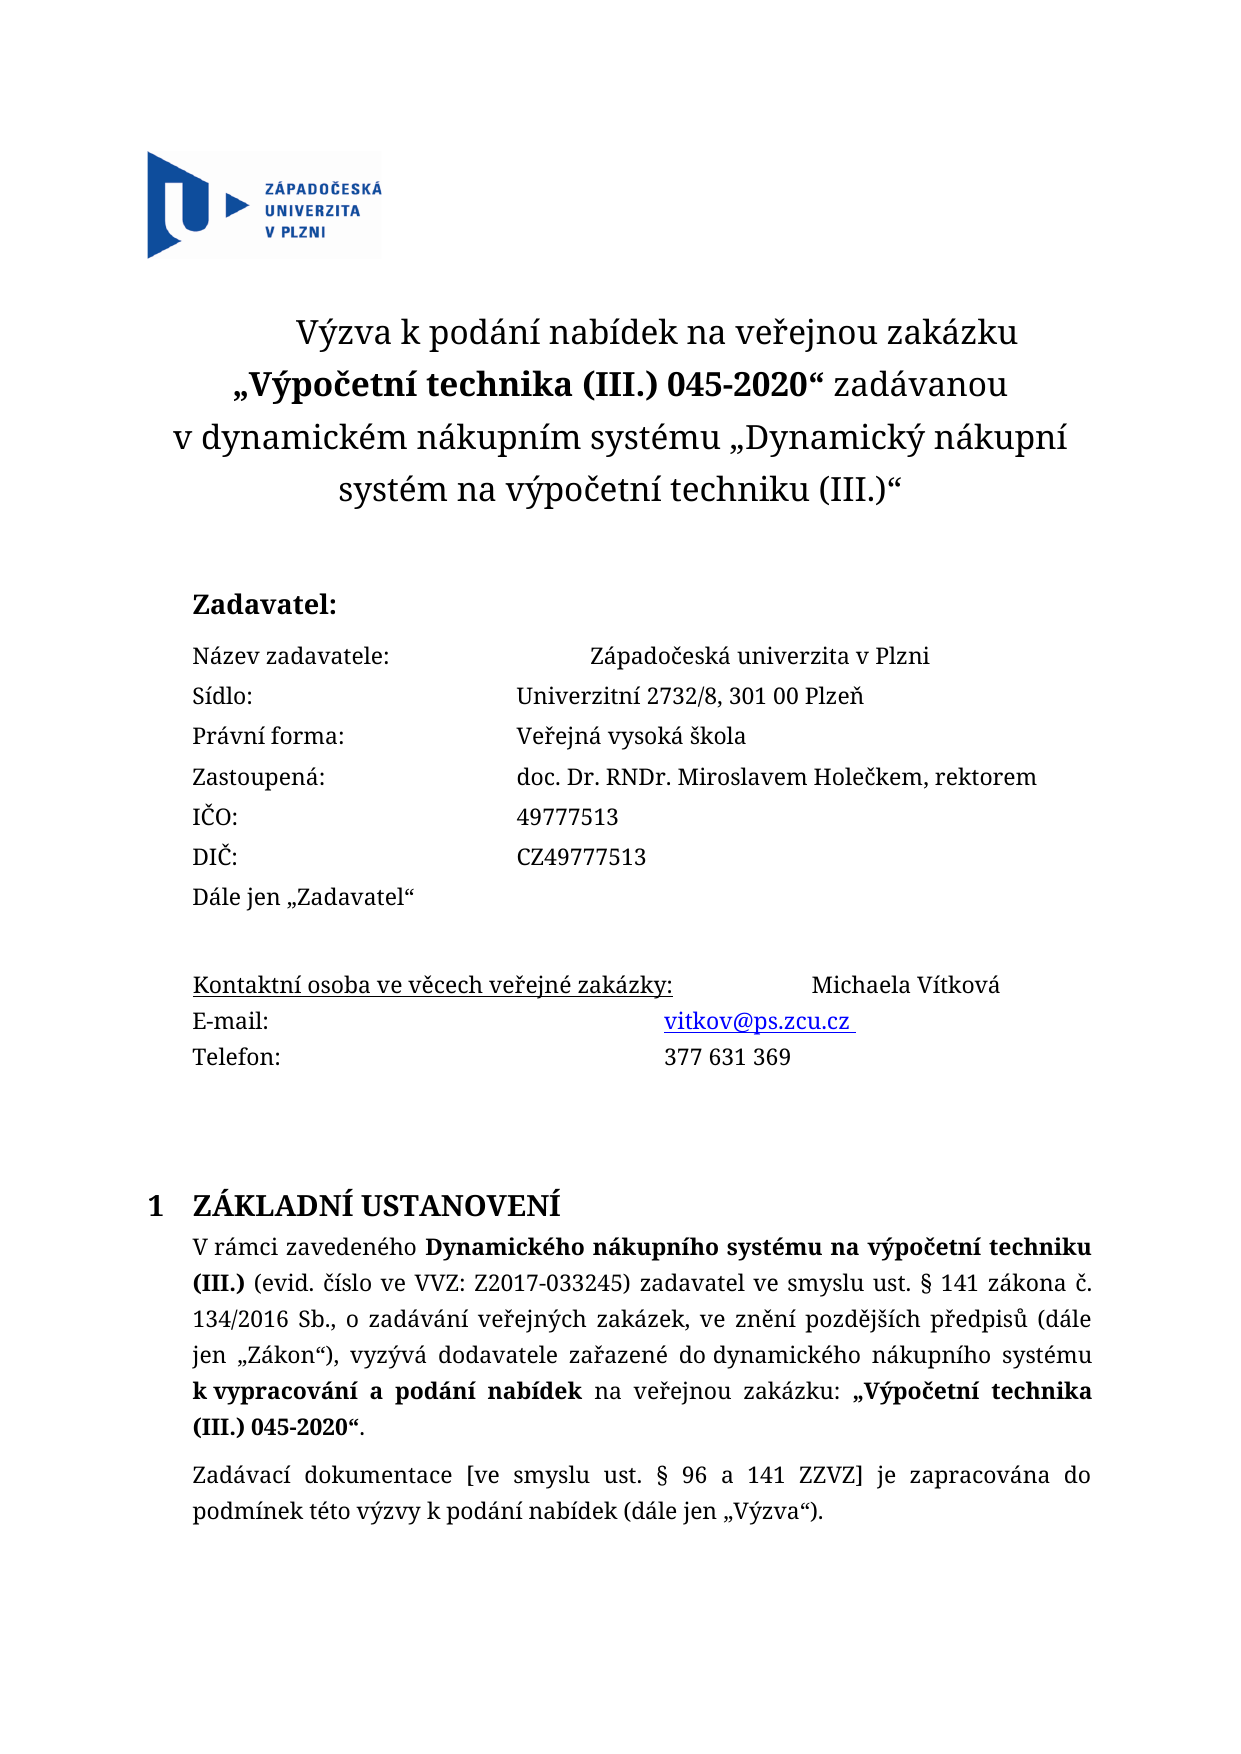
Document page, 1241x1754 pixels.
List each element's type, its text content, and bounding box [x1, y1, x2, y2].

text V rámci zavedeného Dynamického nákupního systému na výpočetní techniku (III.) (evid. číslo ve VVZ: Z2017-033245) zadavatel ve smyslu ust. § 141 zákona č. 134/2016 Sb., o zadávání veřejných zakázek, ve znění pozdějších předpisů (dále jen „Zákon“), vyzývá dodavatele zařazené do dynamického nákupního systému k vypracování a podání nabídek na veřejnou zakázku: „Výpočetní technika (III.) 045-2020“. [192, 1231, 1093, 1442]
text Dále jen „Zadavatel“ [148, 881, 1093, 912]
subtitle 1 ZÁKLADNÍ USTANOVENÍ [148, 1185, 1093, 1225]
text Zastoupená: doc. Dr. RNDr. Miroslavem Holečkem, rektorem [192, 760, 1093, 792]
text Zadávací dokumentace [ve smyslu ust. § 96 a 141 ZZVZ] je zapracována do podmínek této výzvy k podání nabídek (dále jen „Výzva“). [192, 1459, 1093, 1526]
text E-mail: vitkov@ps.zcu.cz [148, 1005, 1093, 1036]
text Výzva k podání nabídek na veřejnou zakázku „Výpočetní technika (III.) 045-2020“ zadávanou v dynamickém nákupním systému „Dynamický nákupní systém na výpočetní techniku (III.)“ [148, 309, 1093, 511]
text Kontaktní osoba ve věcech veřejné zakázky: Michaela Vítková [148, 969, 1093, 1001]
text IČO: 49777513 [148, 801, 1093, 832]
text Sídlo: Univerzitní 2732/8, 301 00 Plzeň [148, 680, 1093, 711]
text DIČ: CZ49777513 [148, 841, 1093, 872]
picture [147, 151, 382, 259]
text Telefon: 377 631 369 [148, 1041, 1093, 1072]
text Název zadavatele: Západočeská univerzita v Plzni [148, 640, 1093, 671]
text Právní forma: Veřejná vysoká škola [148, 720, 1093, 752]
text Zadavatel: [192, 585, 1093, 622]
